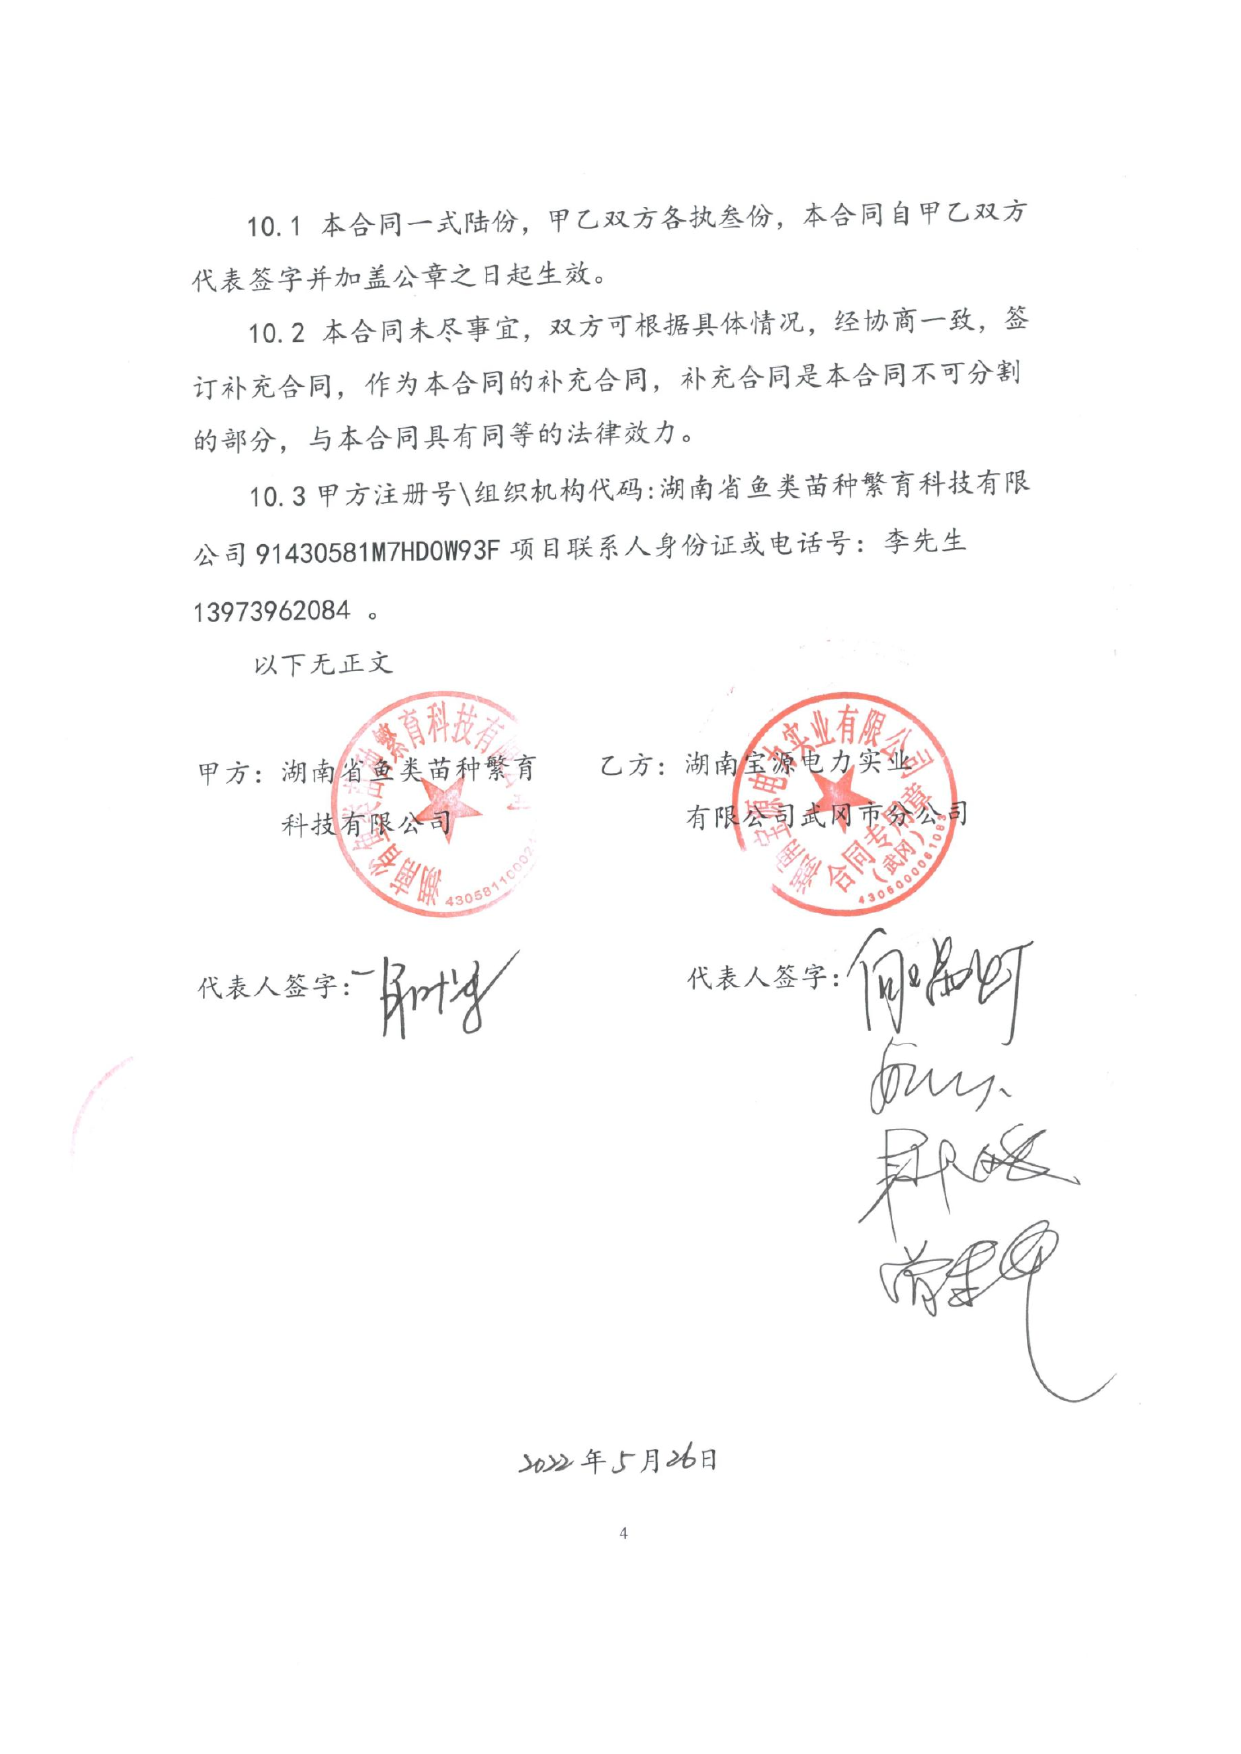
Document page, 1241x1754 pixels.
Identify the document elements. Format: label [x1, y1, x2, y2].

picture [54, 66, 1191, 1675]
